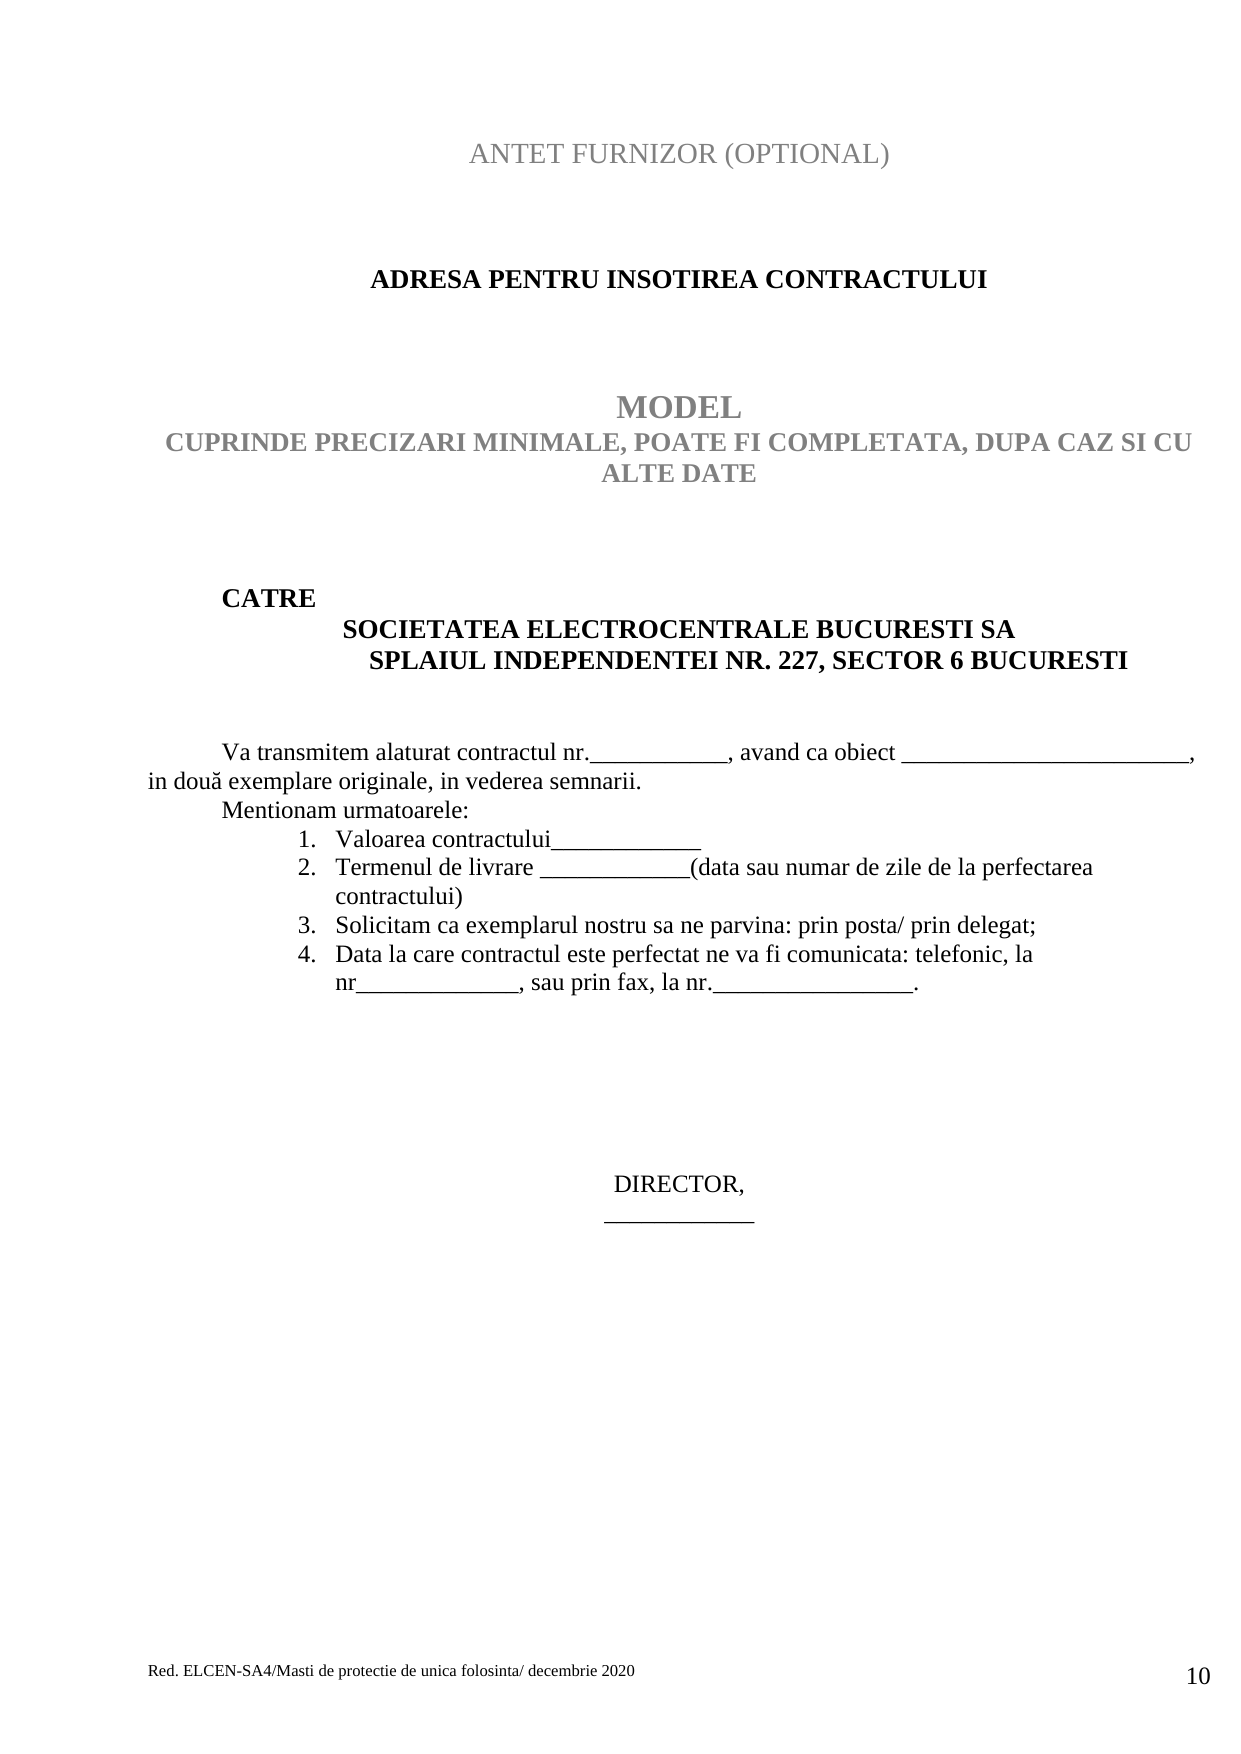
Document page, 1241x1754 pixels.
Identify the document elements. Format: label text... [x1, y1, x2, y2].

text ____________ [148, 1197, 1211, 1226]
list Solicitam ca exemplarul nostru sa ne parvina: prin posta/ prin delegat; [298, 910, 1211, 939]
text MODEL [148, 388, 1211, 426]
text cuprinde precizari minimale, poate fi completata, dupa caz si cu alte date [148, 426, 1211, 488]
text Catre [148, 582, 1211, 613]
text SOCIETATEA ELECTROCENTRALE BUCURESTI SA [148, 613, 1211, 644]
text ANTET FURNIZOR (OPTIONAL) [148, 136, 1211, 169]
text Mentionam urmatoarele: [148, 795, 1211, 824]
text Adresa pentru insotirea contractului [148, 263, 1211, 294]
text Splaiul Independentei nr. 227, Sector 6 Bucuresti [148, 644, 1211, 675]
text Va transmitem alaturat contractul nr.___________, avand ca obiect _______________________, in două exemplare originale, in vederea semnarii. [148, 737, 1211, 795]
text DIRECTOR, [148, 1169, 1211, 1197]
list Data la care contractul este perfectat ne va fi comunicata: telefonic, la nr_____________, sau prin fax, la nr.________________. [298, 939, 1211, 996]
list Valoarea contractului____________ [298, 824, 1211, 852]
list Termenul de livrare ____________(data sau numar de zile de la perfectarea contractului) [298, 852, 1211, 910]
